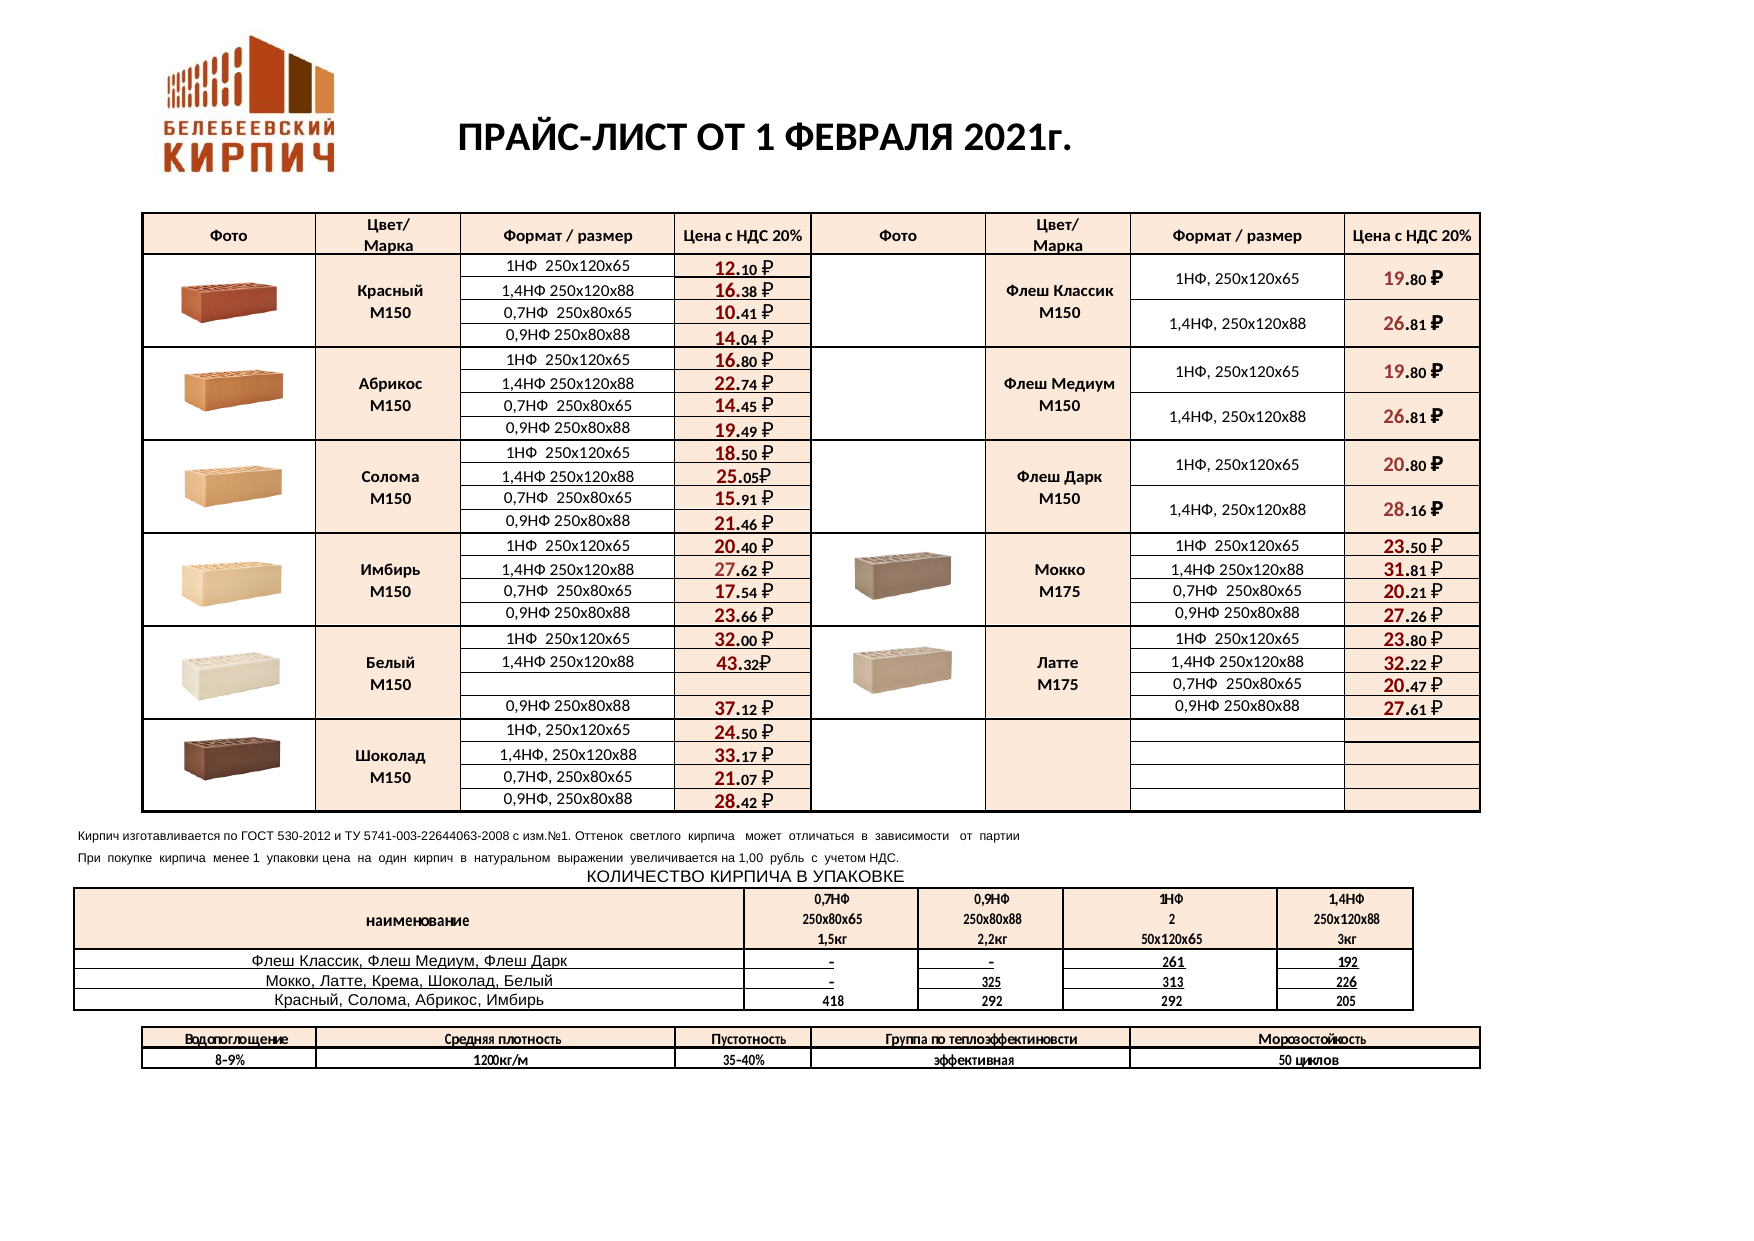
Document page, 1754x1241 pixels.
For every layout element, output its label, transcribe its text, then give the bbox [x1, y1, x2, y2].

picture [179, 549, 283, 617]
picture [142, 29, 368, 199]
table_cell Флеш Классик, Флеш Медиум, Флеш Дарк [75, 950, 743, 968]
picture [179, 643, 283, 708]
table_cell - - 418 [745, 950, 917, 1008]
picture [849, 542, 956, 609]
text При покупке кирпича менее 1 упаковки цена на один кирпич в натуральном выражении увеличивается на 1,00 рубль с учетом НДС. КОЛИЧЕСТВО КИРПИЧА В УПАКОВКЕ [78, 851, 977, 886]
picture [181, 455, 285, 518]
table_cell - 325 292 [919, 950, 1062, 1008]
picture [847, 636, 956, 703]
text ПРАЙС-ЛИСТ ОТ 1 ФЕВРАЛЯ 2021г. [457, 111, 1638, 161]
table_header наименование [75, 889, 743, 948]
picture [178, 271, 280, 333]
table_cell 192 226 205 [1278, 950, 1412, 1008]
table_cell Мокко, Латте, Крема, Шоколад, Белый [75, 969, 743, 988]
table_cell Красный, Солома, Абрикос, Имбирь [75, 989, 743, 1008]
table_header 1,4НФ 250х120х88 3кг [1278, 889, 1412, 948]
picture [181, 358, 286, 421]
table_cell 261 313 292 [1064, 950, 1276, 1008]
table_header 1НФ 250х120х65 2,2кг [1064, 889, 1276, 948]
table_header 0,9НФ 250х80х88 2,2кг [919, 889, 1062, 948]
text Кирпич изготавливается по ГОСТ 530-2012 и ТУ 5741-003-22644063-2008 с изм.№1. Оттенок светлого кирпича может отличаться в зависимости от партии [78, 828, 1638, 843]
table_header 0,7НФ 250х80х65 1,5кг [745, 889, 917, 948]
picture [181, 725, 283, 791]
